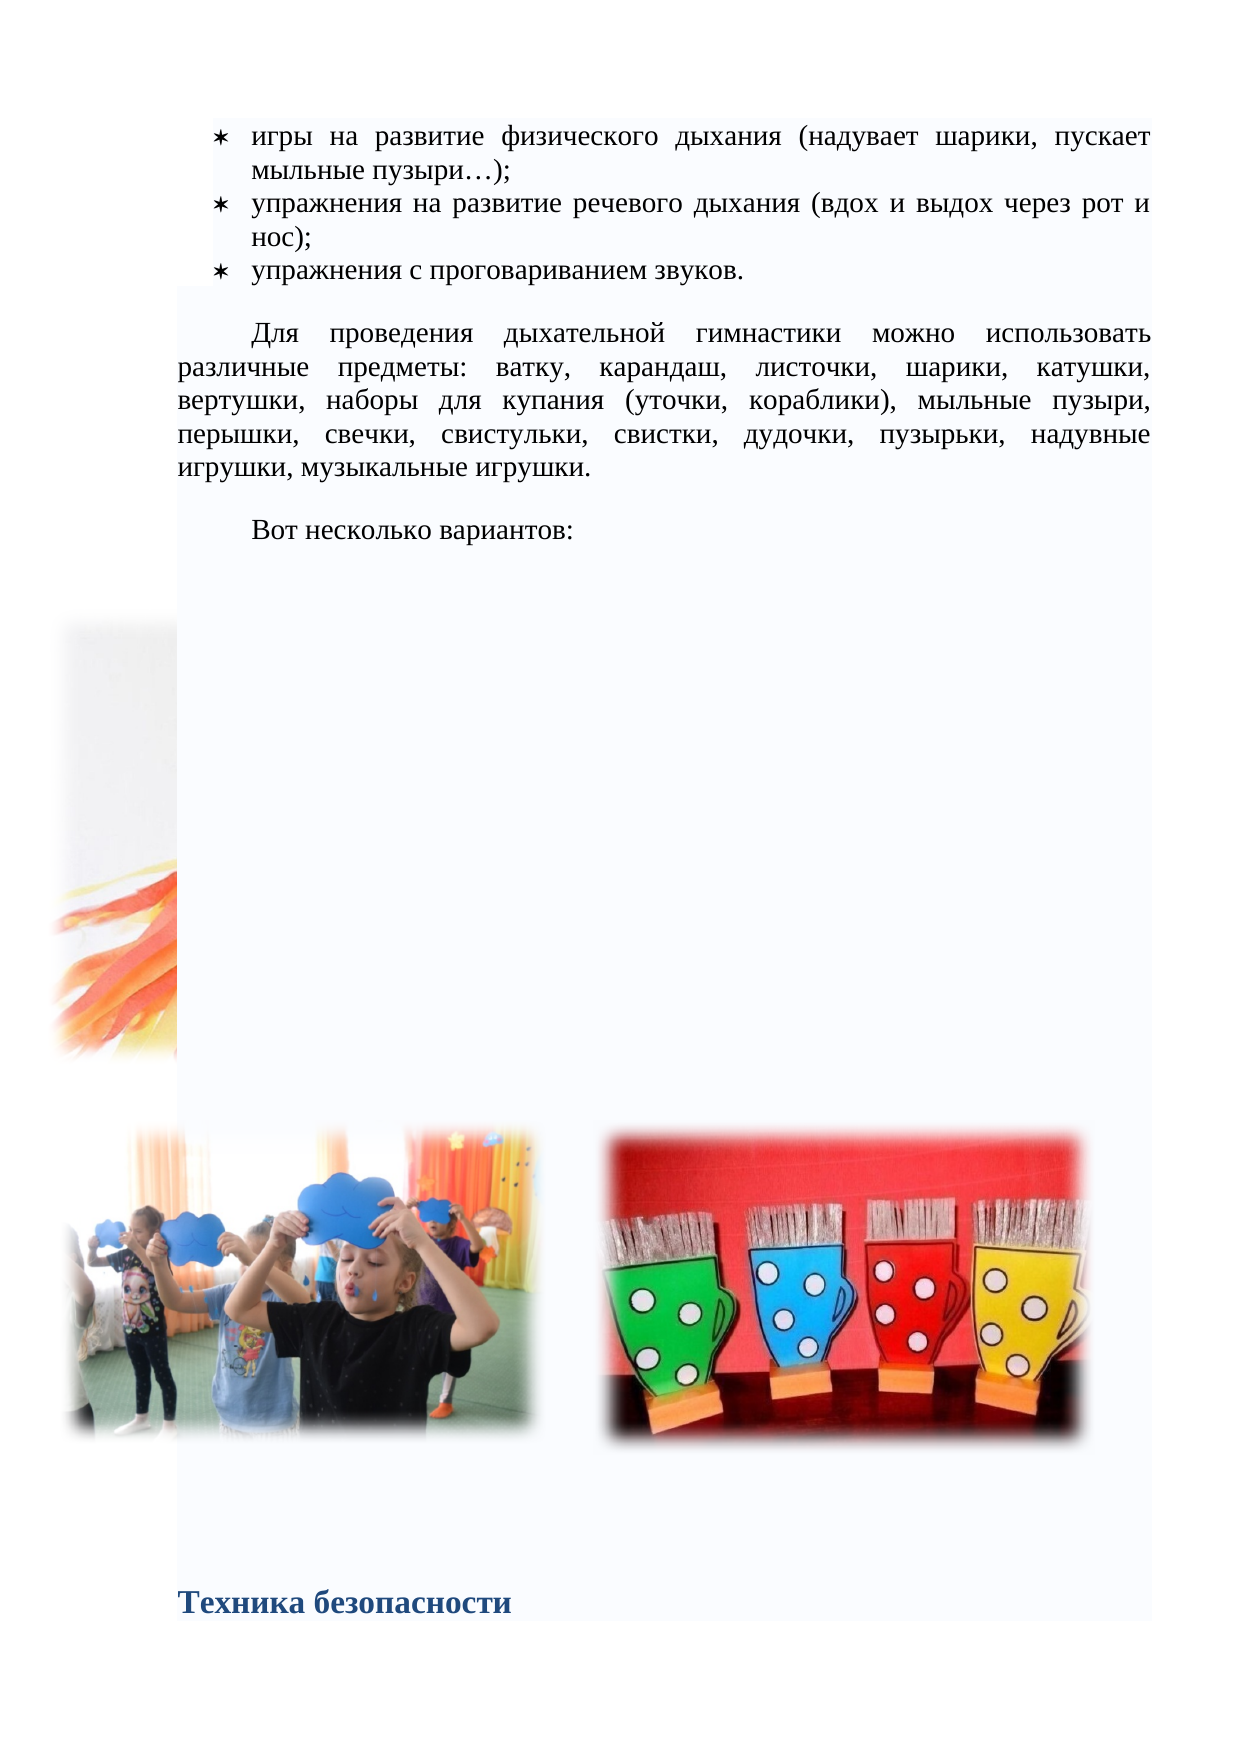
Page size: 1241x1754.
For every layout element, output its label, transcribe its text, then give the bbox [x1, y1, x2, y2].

list игры на развитие физического дыхания (надувает шарики, пускает мыльные пузыри…); [213, 118, 1152, 185]
picture [88, 1148, 518, 1416]
list упражнения с проговариванием звуков. [213, 252, 1152, 286]
list упражнения на развитие речевого дыхания (вдох и выдох через рот и нос); [213, 185, 1152, 252]
text Для проведения дыхательной гимнастики можно использовать различные предметы: ватку, карандаш, листочки, шарики, катушки, вертушки, наборы для купания (уточки, кораблики), мыльные пузыри, перышки, свечки, свистульки, свистки, дудочки, пузырьки, надувные игрушки, музыкальные игрушки. [177, 315, 1152, 483]
picture [622, 1149, 1067, 1426]
picture [76, 635, 177, 1037]
text Техника безопасности [177, 1583, 1152, 1621]
text Вот несколько вариантов: [177, 512, 1152, 546]
